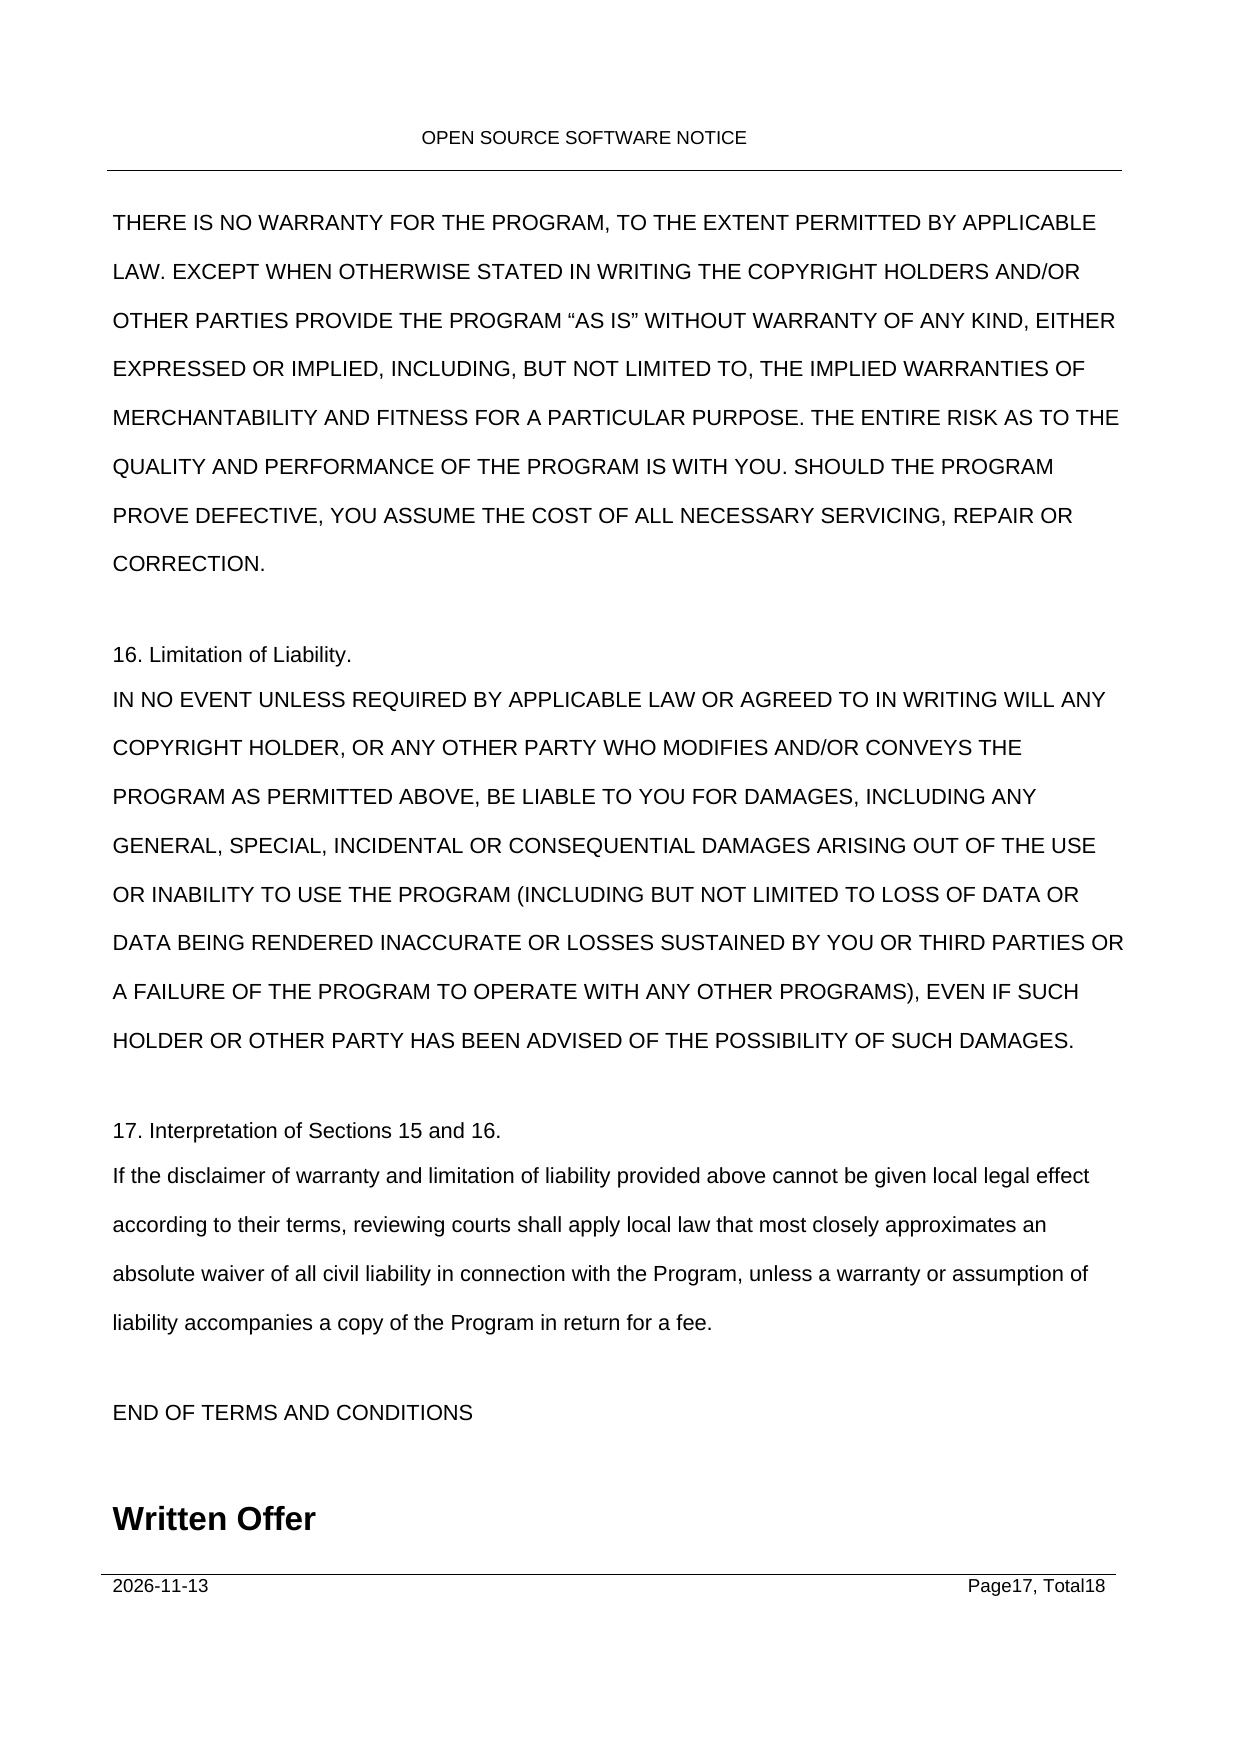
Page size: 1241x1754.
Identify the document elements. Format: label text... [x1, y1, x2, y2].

text Written Offer [112, 1486, 1128, 1551]
text IN NO EVENT UNLESS REQUIRED BY APPLICABLE LAW OR AGREED TO IN WRITING WILL ANY COPYRIGHT HOLDER, OR ANY OTHER PARTY WHO MODIFIES AND/OR CONVEYS THE PROGRAM AS PERMITTED ABOVE, BE LIABLE TO YOU FOR DAMAGES, INCLUDING ANY GENERAL, SPECIAL, INCIDENTAL OR CONSEQUENTIAL DAMAGES ARISING OUT OF THE USE OR INABILITY TO USE THE PROGRAM (INCLUDING BUT NOT LIMITED TO LOSS OF DATA OR DATA BEING RENDERED INACCURATE OR LOSSES SUSTAINED BY YOU OR THIRD PARTIES OR A FAILURE OF THE PROGRAM TO OPERATE WITH ANY OTHER PROGRAMS), EVEN IF SUCH HOLDER OR OTHER PARTY HAS BEEN ADVISED OF THE POSSIBILITY OF SUCH DAMAGES. [112, 683, 1128, 1057]
text 17. Interpretation of Sections 15 and 16. [112, 1114, 1128, 1147]
text If the disclaimer of warranty and limitation of liability provided above cannot be given local legal effect according to their terms, reviewing courts shall apply local law that most closely approximates an absolute waiver of all civil liability in connection with the Program, unless a warranty or assumption of liability accompanies a copy of the Program in return for a fee. [112, 1159, 1128, 1338]
text THERE IS NO WARRANTY FOR THE PROGRAM, TO THE EXTENT PERMITTED BY APPLICABLE LAW. EXCEPT WHEN OTHERWISE STATED IN WRITING THE COPYRIGHT HOLDERS AND/OR OTHER PARTIES PROVIDE THE PROGRAM “AS IS” WITHOUT WARRANTY OF ANY KIND, EITHER EXPRESSED OR IMPLIED, INCLUDING, BUT NOT LIMITED TO, THE IMPLIED WARRANTIES OF MERCHANTABILITY AND FITNESS FOR A PARTICULAR PURPOSE. THE ENTIRE RISK AS TO THE QUALITY AND PERFORMANCE OF THE PROGRAM IS WITH YOU. SHOULD THE PROGRAM PROVE DEFECTIVE, YOU ASSUME THE COST OF ALL NECESSARY SERVICING, REPAIR OR CORRECTION. [112, 206, 1128, 580]
text END OF TERMS AND CONDITIONS [112, 1396, 1128, 1428]
text 16. Limitation of Liability. [112, 638, 1128, 670]
